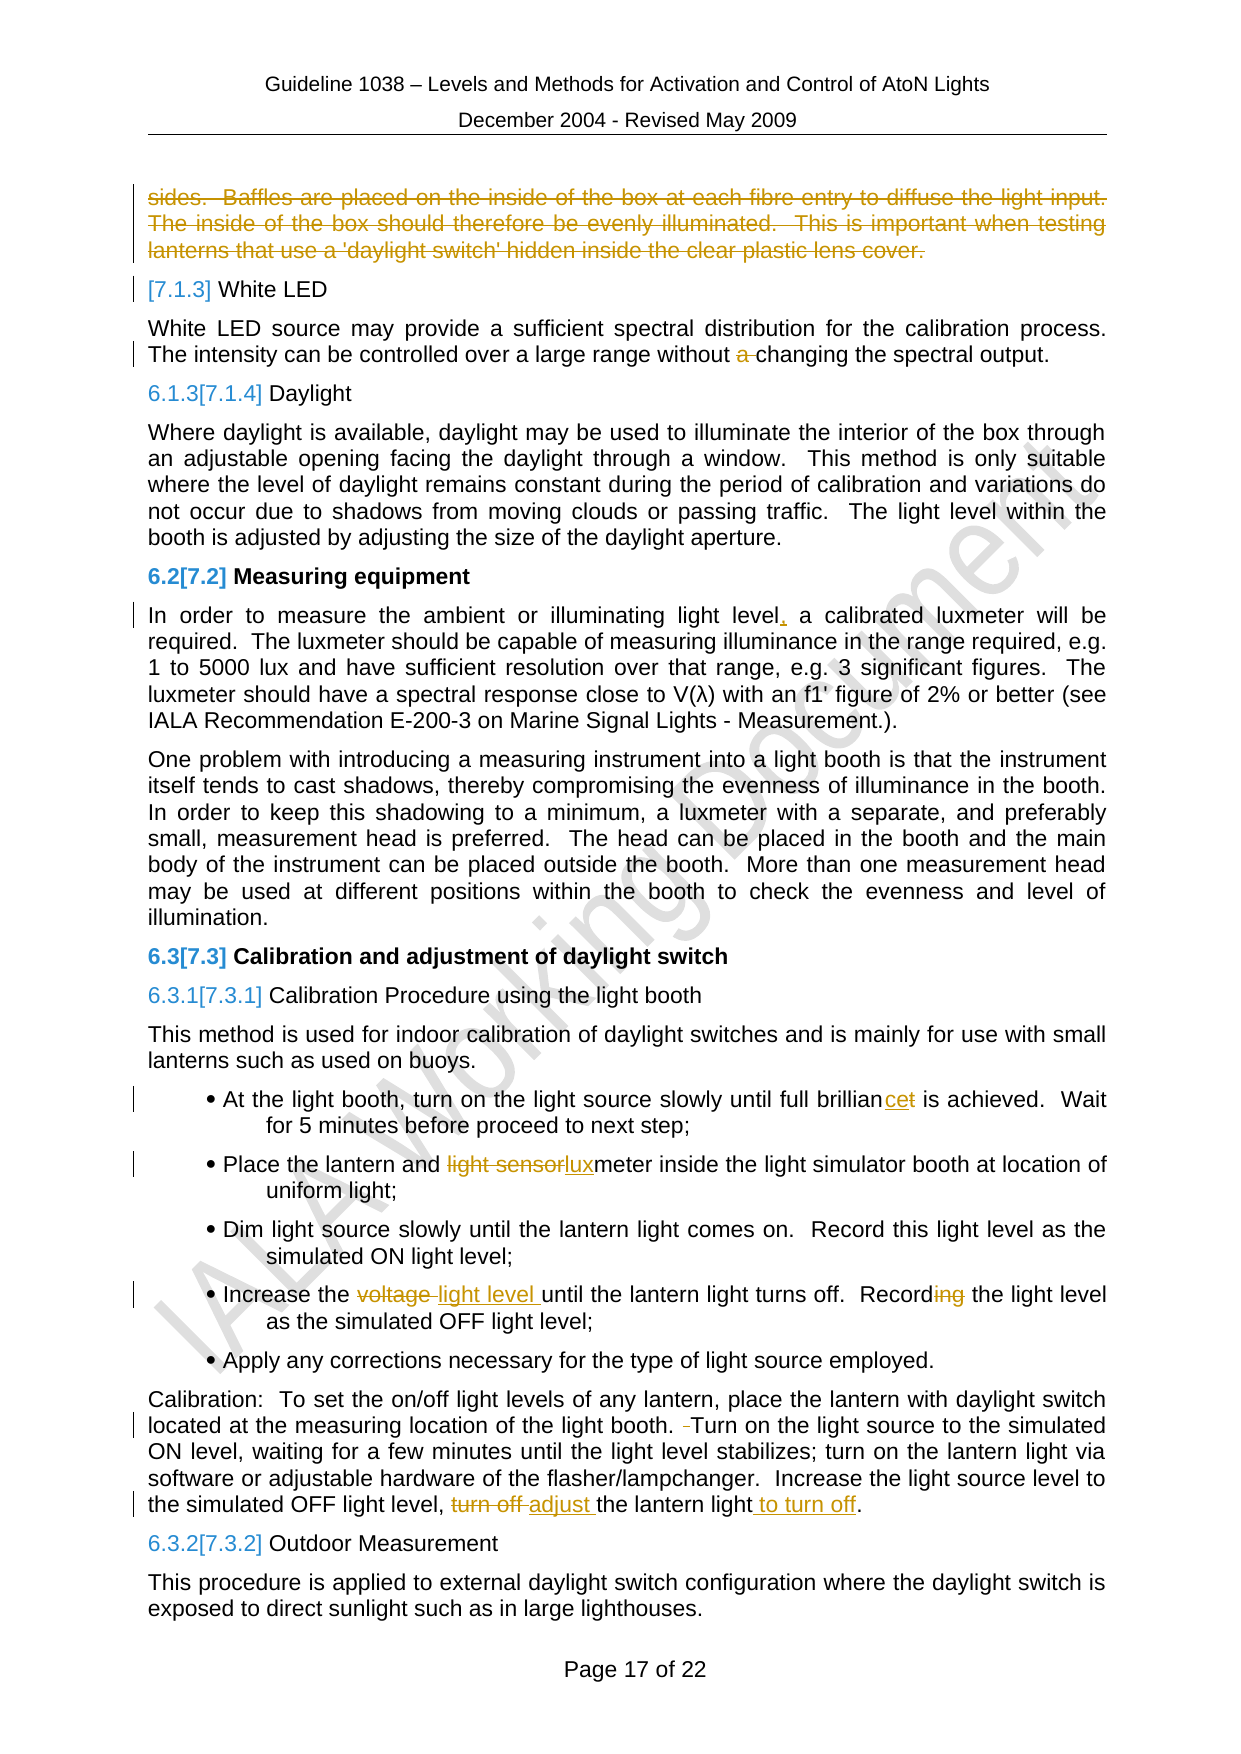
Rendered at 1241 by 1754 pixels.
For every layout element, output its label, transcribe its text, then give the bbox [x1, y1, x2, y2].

text Where daylight is available, daylight may be used to illuminate the interior of the box through an adjustable opening facing the daylight through a window. This method is only suitable where the level of daylight remains constant during the period of calibration and variations do not occur due to shadows from moving clouds or passing traffic. The light level within the booth is adjusted by adjusting the size of the daylight aperture. [148, 418, 1107, 550]
text Calibration: To set the on/off light levels of any lantern, place the lantern with daylight switch located at the measuring location of the light booth. Turn on the light source to the simulated ON level, waiting for a few minutes until the light level stabilizes; turn on the lantern light via software or adjustable hardware of the flasher/lampchanger. Increase the light source level to the simulated OFF light level, the lantern light. [148, 1386, 1107, 1517]
subtitle Calibration and adjustment of daylight switch [148, 943, 1107, 969]
text Increase the until the lantern light turns off. Record the light level as the simulated OFF light level; [207, 1281, 1107, 1334]
text Apply any corrections necessary for the type of light source employed. [207, 1347, 1107, 1373]
subtitle Outdoor Measurement [148, 1530, 1107, 1556]
subtitle Calibration Procedure using the light booth [148, 982, 1107, 1008]
text White LED source may provide a sufficient spectral distribution for the calibration process. The intensity can be controlled over a large range without changing the spectral output. [148, 314, 1107, 367]
text This method is used for indoor calibration of daylight switches and is mainly for use with small lanterns such as used on buoys. [148, 1021, 1107, 1073]
text At the light booth, turn on the light source slowly until full brillian is achieved. Wait for 5 minutes before proceed to next step; [207, 1086, 1107, 1138]
subtitle White LED [148, 276, 1107, 302]
subtitle Daylight [148, 380, 1107, 406]
text Dim light source slowly until the lantern light comes on. Record this light level as the simulated ON light level; [207, 1216, 1107, 1269]
text This procedure is applied to external daylight switch configuration where the daylight switch is exposed to direct sunlight such as in large lighthouses. [148, 1569, 1107, 1621]
text In order to measure the ambient or illuminating light level a calibrated luxmeter will be required. The luxmeter should be capable of measuring illuminance in the range required, e.g. 1 to 5000 lux and have sufficient resolution over that range, e.g. 3 significant figures. The luxmeter should have a spectral response close to V(λ) with an f1' figure of 2% or better (see IALA Recommendation E-200-3 on Marine Signal Lights - Measurement.). [148, 602, 1107, 733]
subtitle Measuring equipment [148, 563, 1107, 589]
text Place the lantern and meter inside the light simulator booth at location of uniform light; [207, 1151, 1107, 1204]
text One problem with introducing a measuring instrument into a light booth is that the instrument itself tends to cast shadows, thereby compromising the evenness of illuminance in the booth. In order to keep this shadowing to a minimum, a luxmeter with a separate, and preferably small, measurement head is preferred. The head can be placed in the booth and the main body of the instrument can be placed outside the booth. More than one measurement head may be used at different positions within the booth to check the evenness and level of illumination. [148, 746, 1107, 930]
